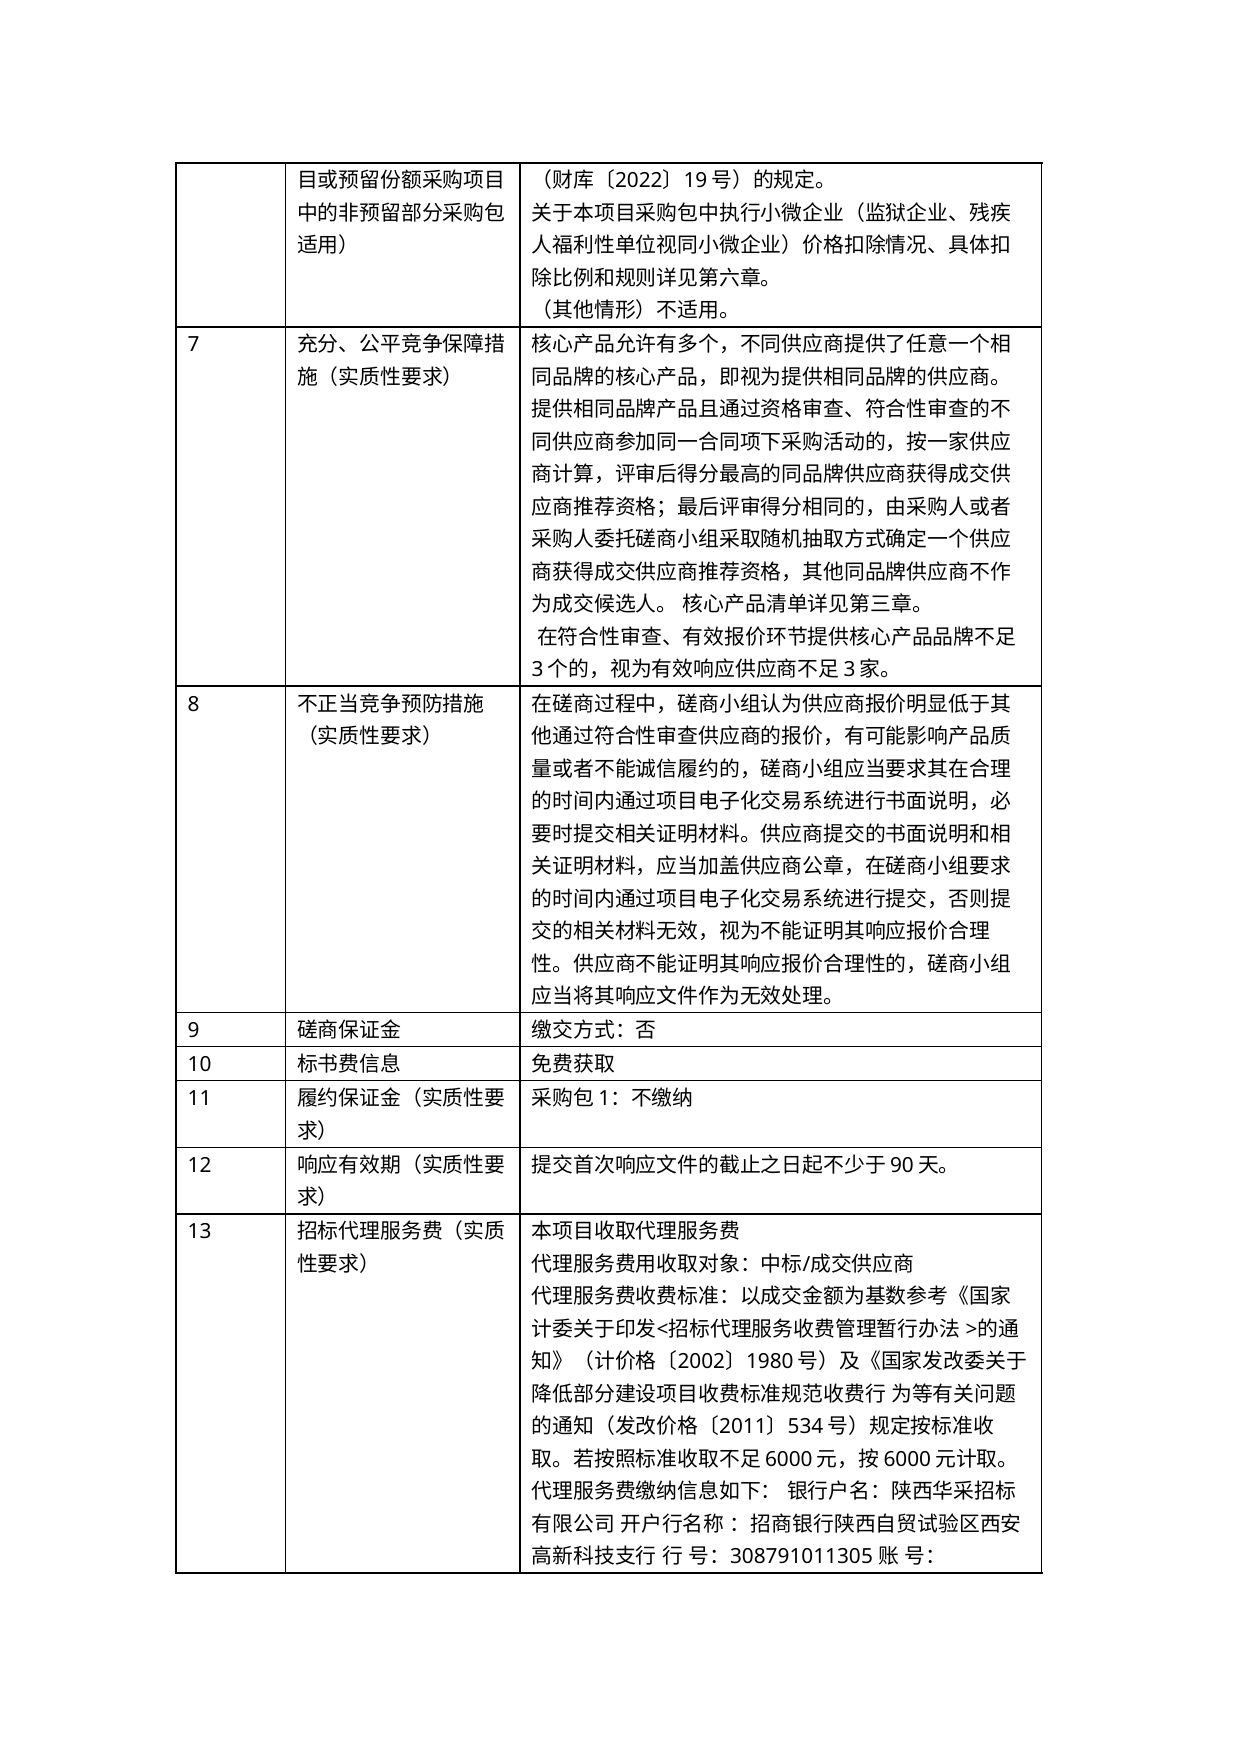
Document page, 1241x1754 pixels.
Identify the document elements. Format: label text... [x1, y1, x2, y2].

table_cell 在磋商过程中，磋商小组认为供应商报价明显低于其他通过符合性审查供应商的报价，有可能影响产品质量或者不能诚信履约的，磋商小组应当要求其在合理的时间内通过项目电子化交易系统进行书面说明，必要时提交相关证明材料。供应商提交的书面说明和相关证明材料，应当加盖供应商公章，在磋商小组要求的时间内通过项目电子化交易系统进行提交，否则提交的相关材料无效，视为不能证明其响应报价合理性。供应商不能证明其响应报价合理性的，磋商小组应当将其响应文件作为无效处理。 [521, 687, 1041, 1012]
table_cell 核心产品允许有多个，不同供应商提供了任意一个相同品牌的核心产品，即视为提供相同品牌的供应商。 提供相同品牌产品且通过资格审查、符合性审查的不同供应商参加同一合同项下采购活动的，按一家供应商计算，评审后得分最高的同品牌供应商获得成交供应商推荐资格；最后评审得分相同的，由采购人或者采购人委托磋商小组采取随机抽取方式确定一个供应商获得成交供应商推荐资格，其他同品牌供应商不作为成交候选人。 核心产品清单详见第三章。 在符合性审查、有效报价环节提供核心产品品牌不足3个的，视为有效响应供应商不足3家。 [521, 328, 1041, 685]
table_cell 充分、公平竞争保障措施（实质性要求） [286, 328, 519, 685]
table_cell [286, 164, 519, 326]
table_cell 提交首次响应文件的截止之日起不少于90天。 [521, 1148, 1041, 1213]
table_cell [521, 164, 1041, 326]
table_cell 采购包1：不缴纳 [521, 1081, 1041, 1146]
table_cell 免费获取 [521, 1047, 1041, 1080]
table_cell 9 [177, 1013, 285, 1046]
table_cell 6 [177, 164, 285, 326]
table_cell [521, 1215, 1041, 1572]
table_cell 8 [177, 687, 285, 1012]
table_cell 招标代理服务费（实质性要求） [286, 1215, 519, 1572]
table_cell 磋商保证金 [286, 1013, 519, 1046]
table_cell 响应有效期（实质性要求） [286, 1148, 519, 1213]
table_cell 履约保证金（实质性要求） [286, 1081, 519, 1146]
table_cell 12 [177, 1148, 285, 1213]
table_cell 10 [177, 1047, 285, 1080]
table_cell 缴交方式：否 [521, 1013, 1041, 1046]
table_cell 不正当竞争预防措施（实质性要求） [286, 687, 519, 1012]
table_cell 11 [177, 1081, 285, 1146]
table_cell 7 [177, 328, 285, 685]
table_cell 标书费信息 [286, 1047, 519, 1080]
table_cell 13 [177, 1215, 285, 1572]
